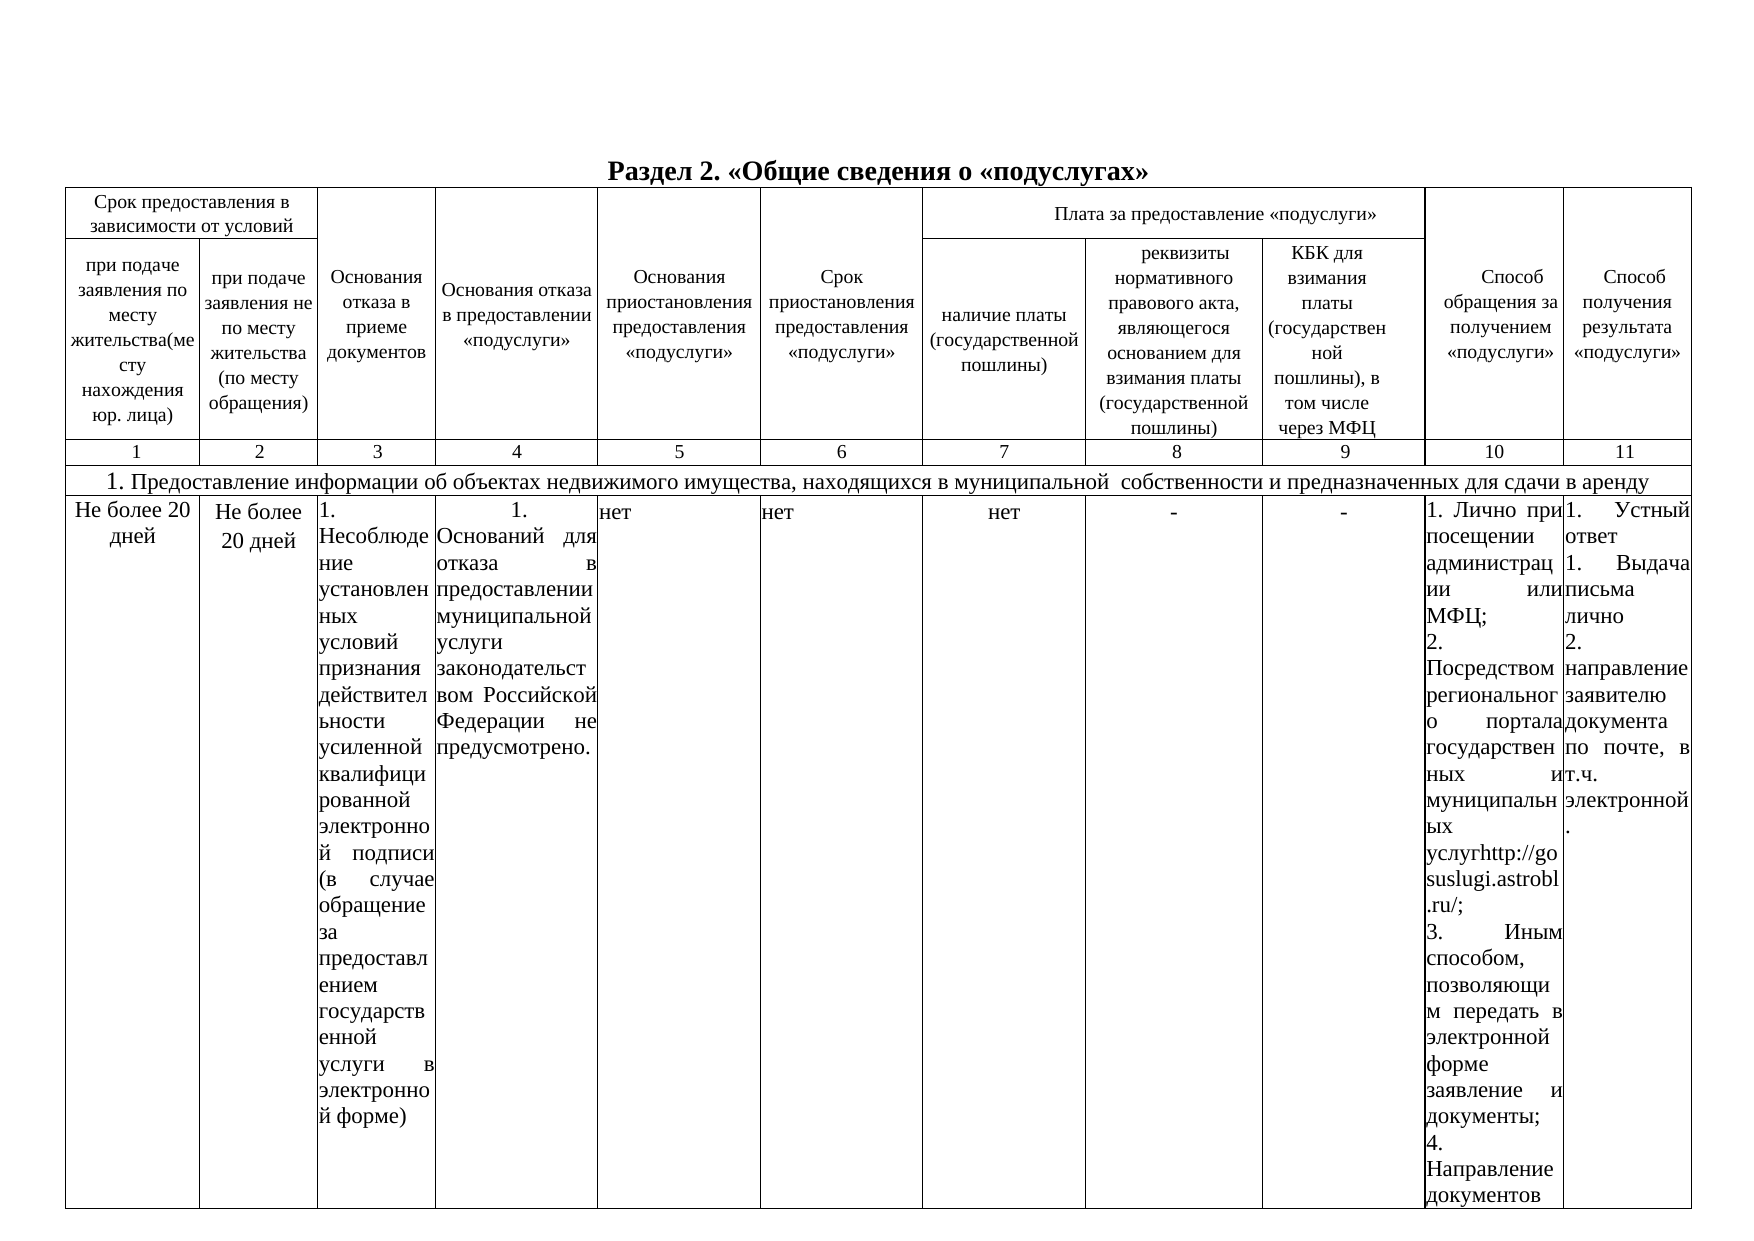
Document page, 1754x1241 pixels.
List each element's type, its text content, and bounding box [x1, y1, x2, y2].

table_cell нет [761, 496, 922, 1208]
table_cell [1564, 496, 1691, 1208]
table_header Основания отказа в предоставлении «подуслуги» [436, 188, 597, 439]
table_cell - [1263, 496, 1424, 1208]
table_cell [318, 496, 435, 1208]
table_cell при подаче заявления не по месту жительства (по месту обращения) [200, 239, 317, 439]
table_cell 5 [598, 440, 760, 465]
table_header Срок приостановления предоставления «подуслуги» [761, 188, 922, 439]
table_cell Не более 20 дней [200, 496, 317, 1208]
table_cell КБК для взимания платы (государственной пошлины), в том числе через МФЦ [1263, 239, 1424, 439]
table_header Плата за предоставление «подуслуги» [923, 188, 1424, 238]
table_header Срок предоставления в зависимости от условий [66, 188, 317, 238]
table_cell Не более 20 дней [66, 496, 199, 1208]
table_cell нет [598, 496, 760, 1208]
table_cell при подаче заявления по месту жительства(месту нахождения юр. лица) [66, 239, 199, 439]
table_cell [1426, 496, 1563, 1208]
table_cell 1. Предоставление информации об объектах недвижимого имущества, находящихся в муниципальной собственности и предназначенных для сдачи в аренду [66, 466, 1691, 495]
table_cell 11 [1564, 440, 1691, 465]
table_cell реквизиты нормативного правового акта, являющегося основанием для взимания платы (государственной пошлины) [1086, 239, 1262, 439]
table_cell 7 [923, 440, 1085, 465]
table_cell нет [923, 496, 1085, 1208]
table_cell 10 [1426, 440, 1563, 465]
table_header Основания отказа в приеме документов [318, 188, 435, 439]
table_cell - [1086, 496, 1262, 1208]
table_header Основания приостановления предоставления «подуслуги» [598, 188, 760, 439]
table_cell 2 [200, 440, 317, 465]
table_cell наличие платы (государственной пошлины) [923, 239, 1085, 439]
text Раздел 2. «Общие сведения о «подуслугах» [72, 154, 1684, 187]
table_cell 6 [761, 440, 922, 465]
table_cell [436, 496, 597, 1208]
table_header Способ обращения за получением «подуслуги» [1426, 188, 1563, 439]
table_cell 8 [1086, 440, 1262, 465]
table_header Способ получения результата «подуслуги» [1564, 188, 1691, 439]
table_cell 9 [1263, 440, 1424, 465]
table_cell 3 [318, 440, 435, 465]
table_cell 1 [66, 440, 199, 465]
table_cell 4 [436, 440, 597, 465]
